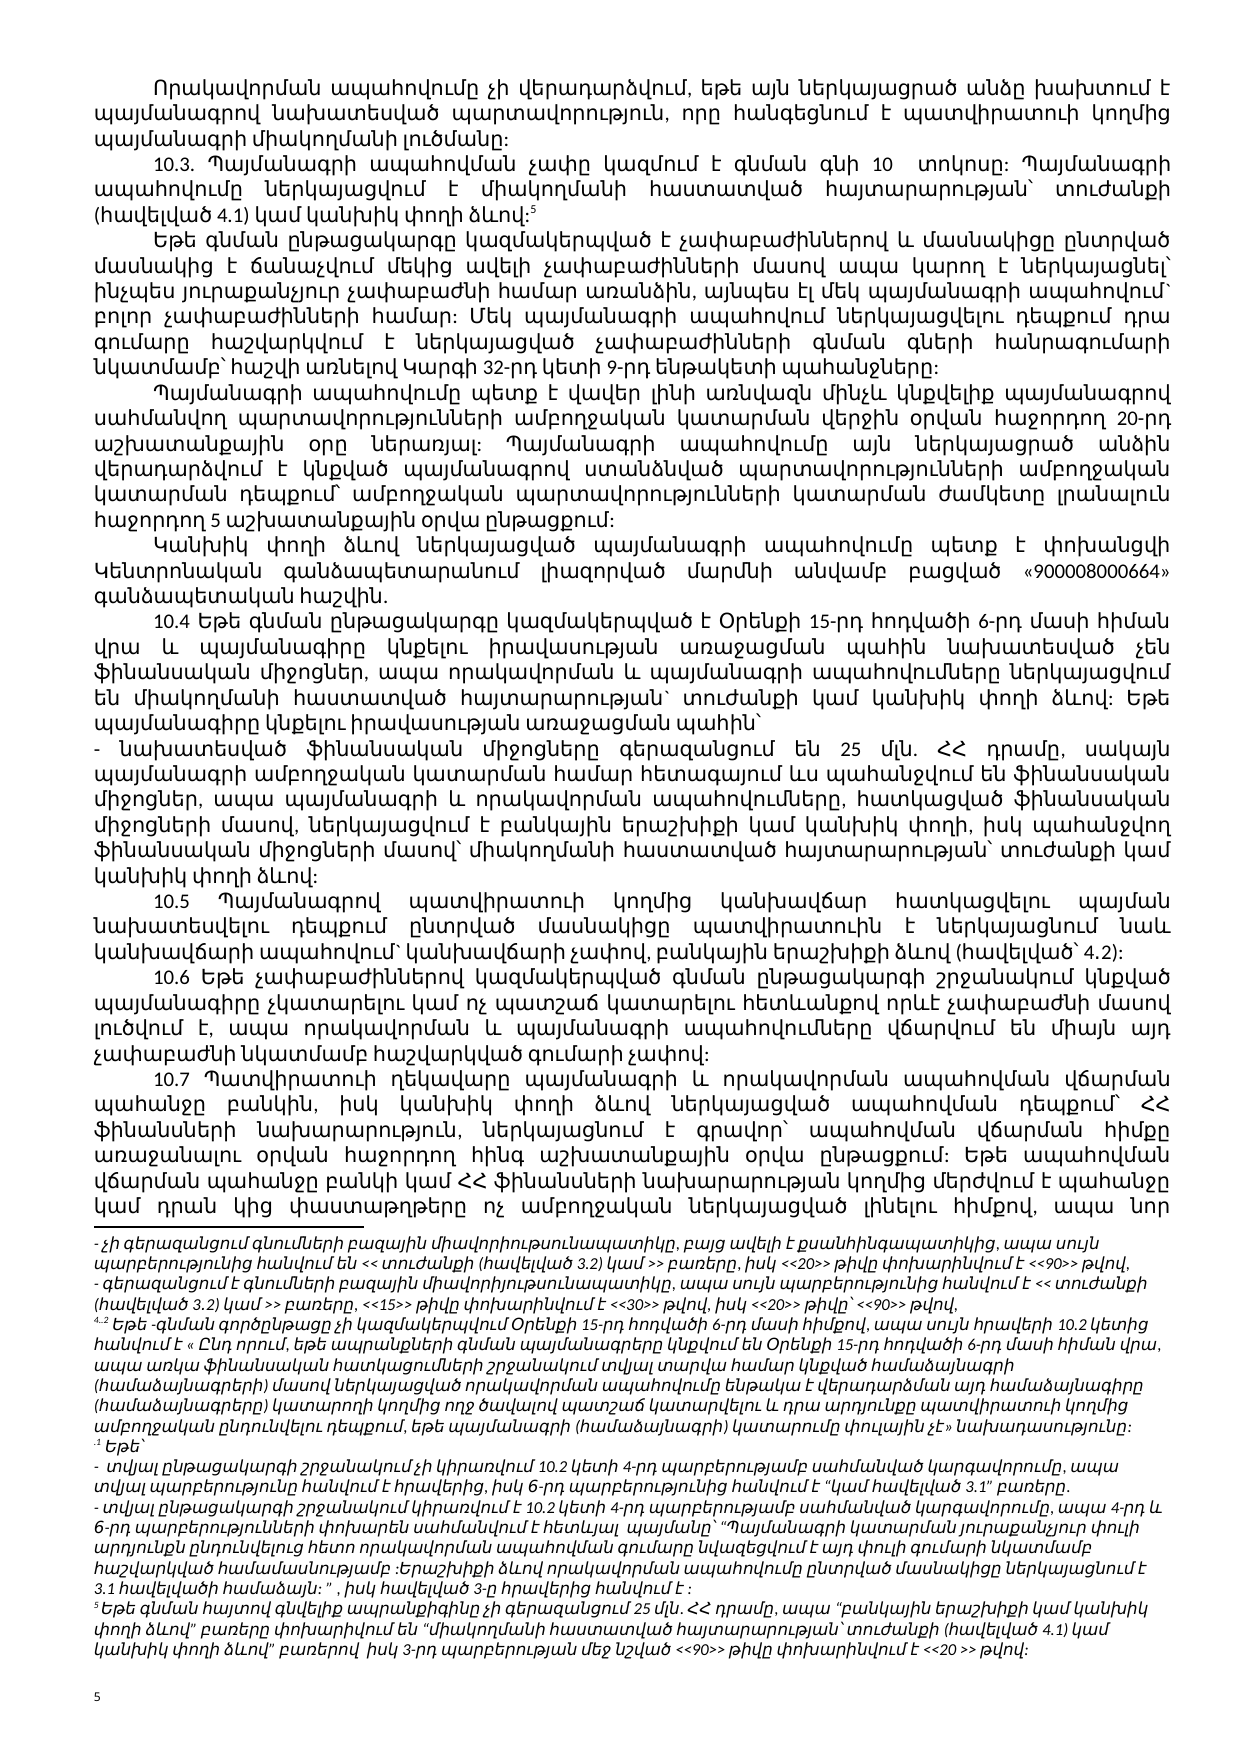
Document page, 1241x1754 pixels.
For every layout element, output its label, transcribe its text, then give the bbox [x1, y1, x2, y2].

text - նախատեսված ֆինանսական միջոցները գերազանցում են 25 մլն. ՀՀ դրամը, սակայն պայմանագրի ամբողջական կատարման համար հետագայում ևս պահանջվում են ֆինանսական միջոցներ, ապա պայմանագրի և որակավորման ապահովումները, հատկացված ֆինանսական միջոցների մասով, ներկայացվում է բանկային երաշխիքի կամ կանխիկ փողի, իսկ պահանջվող ֆինանսական միջոցների մասով՝ միակողմանի հաստատված հայտարարության՝ տուժանքի կամ կանխիկ փողի ձևով: [94, 736, 1171, 888]
text Պայմանագրի ապահովումը պետք է վավեր լինի առնվազն մինչև կնքվելիք պայմանագրով սահմանվող պարտավորությունների ամբողջական կատարման վերջին օրվան հաջորդող 20-րդ աշխատանքային օրը ներառյալ: Պայմանագրի ապահովումը այն ներկայացրած անձին վերադարձվում է կնքված պայմանագրով ստանձնված պարտավորությունների ամբողջական կատարման դեպքում՝ ամբողջական պարտավորությունների կատարման ժամկետը լրանալուն հաջորդող 5 աշխատանքային օրվա ընթացքում: [94, 380, 1171, 532]
text 10.4 Եթե գնման ընթացակարգը կազմակերպված է Օրենքի 15-րդ հոդվածի 6-րդ մասի հիման վրա և պայմանագիրը կնքելու իրավասության առաջացման պահին նախատեսված չեն ֆինանսական միջոցներ, ապա որակավորման և պայմանագրի ապահովումները ներկայացվում են միակողմանի հաստատված հայտարարության` տուժանքի կամ կանխիկ փողի ձևով: Եթե պայմանագիրը կնքելու իրավասության առաջացման պահին՝ [94, 609, 1171, 736]
text 10.5 Պայմանագրով պատվիրատուի կողմից կանխավճար հատկացվելու պայման նախատեսվելու դեպքում ընտրված մասնակիցը պատվիրատուին է ներկայացնում նաև կանխավճարի ապահովում` կանխավճարի չափով, բանկային երաշխիքի ձևով (հավելված՝ 4․2): [94, 888, 1171, 964]
text Եթե գնման ընթացակարգը կազմակերպված է չափաբաժիններով և մասնակիցը ընտրված մասնակից է ճանաչվում մեկից ավելի չափաբաժինների մասով ապա կարող է ներկայացնել՝ ինչպես յուրաքանչյուր չափաբաժնի համար առանձին, այնպես էլ մեկ պայմանագրի ապահովում` բոլոր չափաբաժինների համար: Մեկ պայմանագրի ապահովում ներկայացվելու դեպքում դրա գումարը հաշվարկվում է ներկայացված չափաբաժինների գնման գների հանրագումարի նկատմամբ՝ հաշվի առնելով Կարգի 32-րդ կետի 9-րդ ենթակետի պահանջները: [94, 227, 1171, 380]
text Որակավորման ապահովումը չի վերադարձվում, եթե այն ներկայացրած անձը խախտում է պայմանագրով նախատեսված պարտավորություն, որը հանգեցնում է պատվիրատուի կողմից պայմանագրի միակողմանի լուծմանը: [94, 75, 1171, 151]
text 10.7 Պատվիրատուի ղեկավարը պայմանագրի և որակավորման ապահովման վճարման պահանջը բանկին, իսկ կանխիկ փողի ձևով ներկայացված ապահովման դեպքում՝ ՀՀ ֆինանսների նախարարություն, ներկայացնում է գրավոր՝ ապահովման վճարման հիմքը առաջանալու օրվան հաջորդող հինգ աշխատանքային օրվա ընթացքում: Եթե ապահովման վճարման պահանջը բանկի կամ ՀՀ ֆինանսների նախարարության կողմից մերժվում է պահանջը կամ դրան կից փաստաթղթերը ոչ ամբողջական ներկայացված լինելու հիմքով, ապա նոր պահանջը պատվիրատուի ղեկավարը գրավոր ներկայացնում է մերժումը ստանալուն հաջորդող երկու աշխատանքային օրվա ընթացքում: [94, 1066, 1171, 1219]
text Կանխիկ փողի ձևով ներկայացված պայմանագրի ապահովումը պետք է փոխանցվի Կենտրոնական գանձապետարանում լիազորված մարմնի անվամբ բացված «900008000664» գանձապետական հաշվին. [94, 532, 1171, 609]
text 10.3. Պայմանագրի ապահովման չափը կազմում է գնման գնի 10 տոկոսը: Պայմանագրի ապահովումը ներկայացվում է միակողմանի հաստատված հայտարարության՝ տուժանքի (հավելված 4.1) կամ կանխիկ փողի ձևով: [94, 151, 1171, 227]
text 10.6 Եթե չափաբաժիններով կազմակերպված գնման ընթացակարգի շրջանակում կնքված պայմանագիրը չկատարելու կամ ոչ պատշաճ կատարելու հետևանքով որևէ չափաբաժնի մասով լուծվում է, ապա որակավորման և պայմանագրի ապահովումները վճարվում են միայն այդ չափաբաժնի նկատմամբ հաշվարկված գումարի չափով: [94, 964, 1171, 1066]
